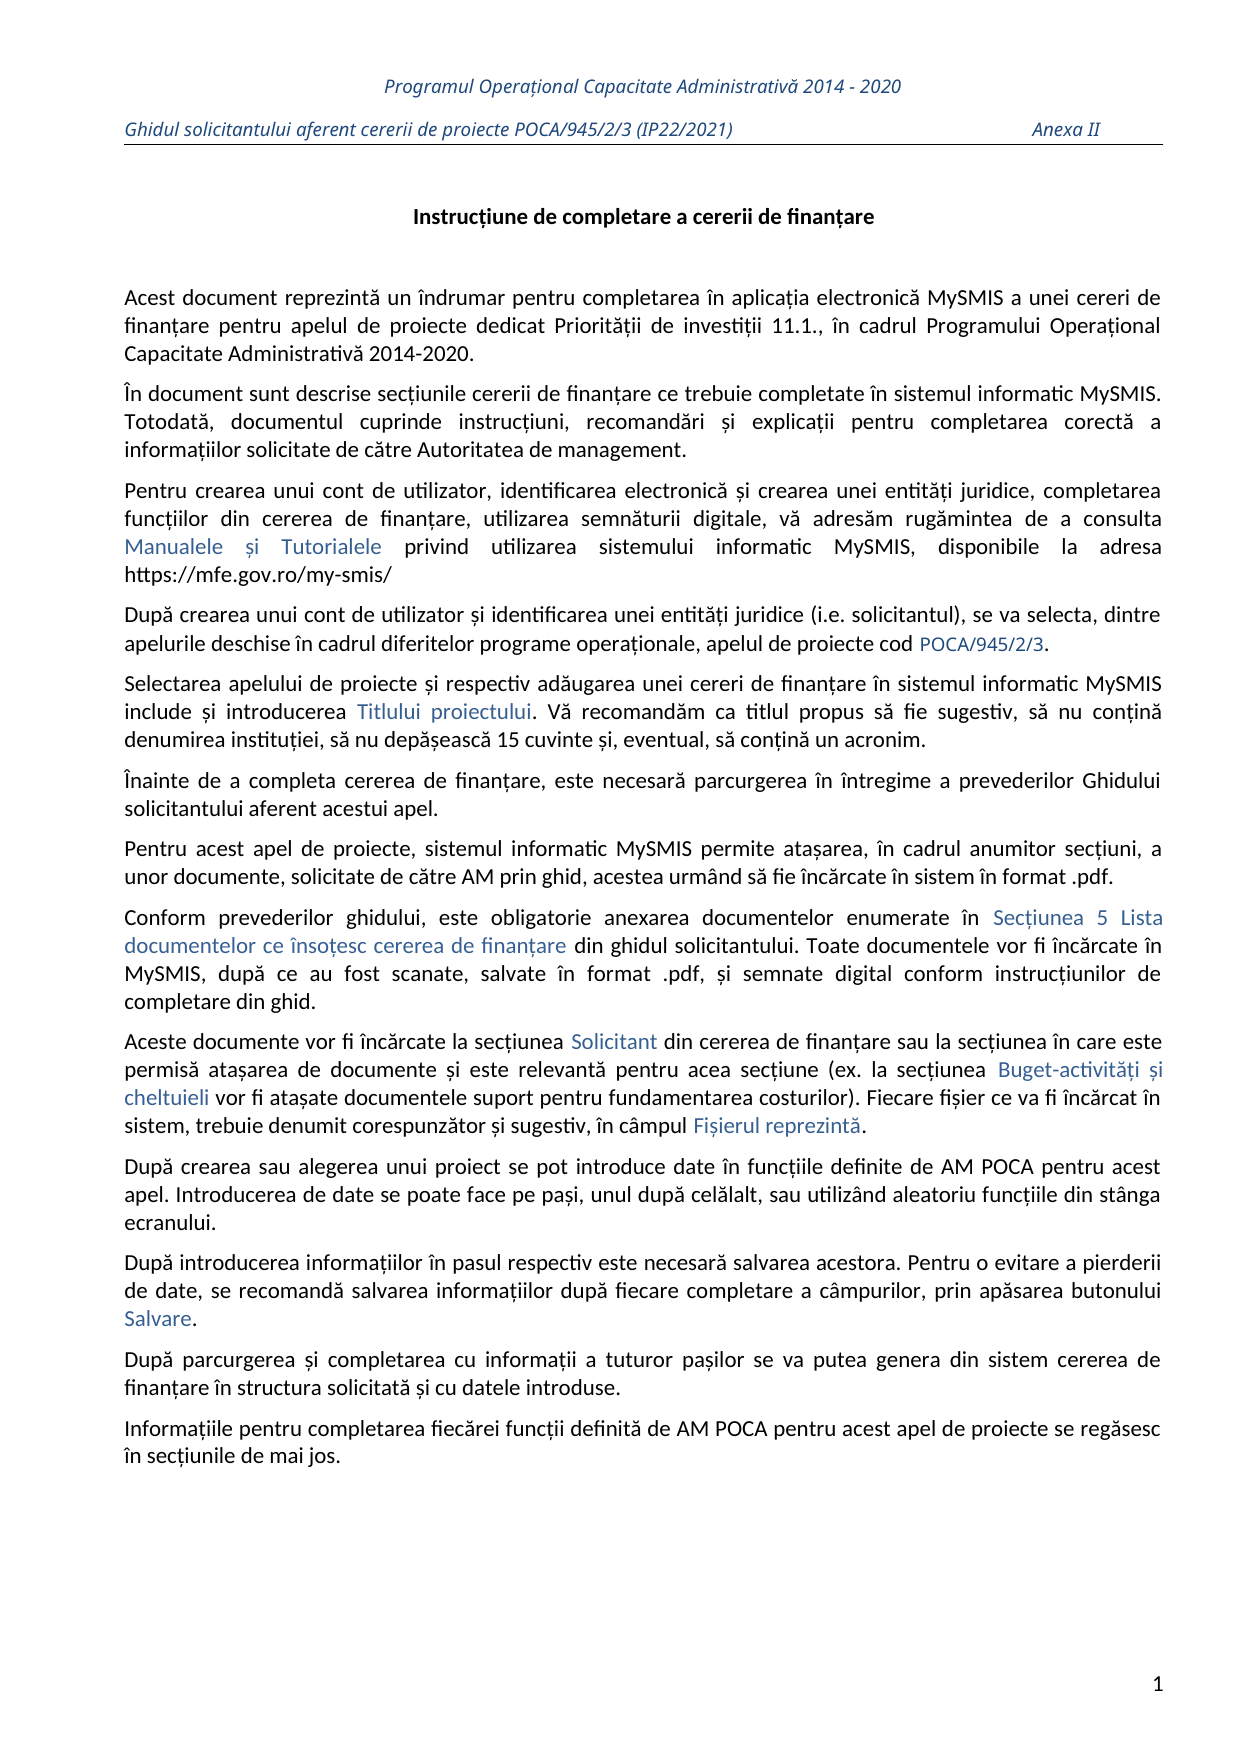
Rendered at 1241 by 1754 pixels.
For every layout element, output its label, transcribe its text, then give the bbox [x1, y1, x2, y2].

text După crearea unui cont de utilizator și identificarea unei entități juridice (i.e. solicitantul), se va selecta, dintre apelurile deschise în cadrul diferitelor programe operaționale, apelul de proiecte cod POCA/945/2/3. [124, 601, 1163, 657]
text Selectarea apelului de proiecte și respectiv adăugarea unei cereri de finanțare în sistemul informatic MySMIS include și introducerea Titlului proiectului. Vă recomandăm ca titlul propus să fie sugestiv, să nu conțină denumirea instituției, să nu depășească 15 cuvinte și, eventual, să conțină un acronim. [124, 669, 1163, 753]
text Pentru acest apel de proiecte, sistemul informatic MySMIS permite atașarea, în cadrul anumitor secțiuni, a unor documente, solicitate de către AM prin ghid, acestea urmând să fie încărcate în sistem în format .pdf. [124, 834, 1163, 890]
text După parcurgerea și completarea cu informații a tuturor pașilor se va putea genera din sistem cererea de finanțare în structura solicitată și cu datele introduse. [124, 1345, 1163, 1401]
text Acest document reprezintă un îndrumar pentru completarea în aplicația electronică MySMIS a unei cereri de finanțare pentru apelul de proiecte dedicat Priorității de investiții 11.1., în cadrul Programului Operațional Capacitate Administrativă 2014-2020. [124, 283, 1163, 367]
text După introducerea informațiilor în pasul respectiv este necesară salvarea acestora. Pentru o evitare a pierderii de date, se recomandă salvarea informațiilor după fiecare completare a câmpurilor, prin apăsarea butonului Salvare. [124, 1248, 1163, 1333]
text Aceste documente vor fi încărcate la secțiunea Solicitant din cererea de finanțare sau la secțiunea în care este permisă atașarea de documente și este relevantă pentru acea secțiune (ex. la secțiunea Buget-activități și cheltuieli vor fi atașate documentele suport pentru fundamentarea costurilor). Fiecare fișier ce va fi încărcat în sistem, trebuie denumit corespunzător și sugestiv, în câmpul Fișierul reprezintă. [124, 1027, 1163, 1139]
text Conform prevederilor ghidului, este obligatorie anexarea documentelor enumerate în Secțiunea 5 Lista documentelor ce însoțesc cererea de finanțare din ghidul solicitantului. Toate documentele vor fi încărcate în MySMIS, după ce au fost scanate, salvate în format .pdf, și semnate digital conform instrucțiunilor de completare din ghid. [124, 903, 1163, 1015]
text După crearea sau alegerea unui proiect se pot introduce date în funcțiile definite de AM POCA pentru acest apel. Introducerea de date se poate face pe pași, unul după celălalt, sau utilizând aleatoriu funcțiile din stânga ecranului. [124, 1152, 1163, 1236]
text Înainte de a completa cererea de finanțare, este necesară parcurgerea în întregime a prevederilor Ghidului solicitantului aferent acestui apel. [124, 766, 1163, 822]
text Informațiile pentru completarea fiecărei funcții definită de AM POCA pentru acest apel de proiecte se regăsesc în secțiunile de mai jos. [124, 1414, 1163, 1470]
text În document sunt descrise secțiunile cererii de finanțare ce trebuie completate în sistemul informatic MySMIS. Totodată, documentul cuprinde instrucțiuni, recomandări și explicații pentru completarea corectă a informațiilor solicitate de către Autoritatea de management. [124, 379, 1163, 463]
text Pentru crearea unui cont de utilizator, identificarea electronică și crearea unei entități juridice, completarea funcțiilor din cererea de finanțare, utilizarea semnăturii digitale, vă adresăm rugămintea de a consulta Manualele și Tutorialele privind utilizarea sistemului informatic MySMIS, disponibile la adresa https://mfe.gov.ro/my-smis/ [124, 476, 1163, 588]
text Instrucțiune de completare a cererii de finanțare [124, 202, 1163, 230]
